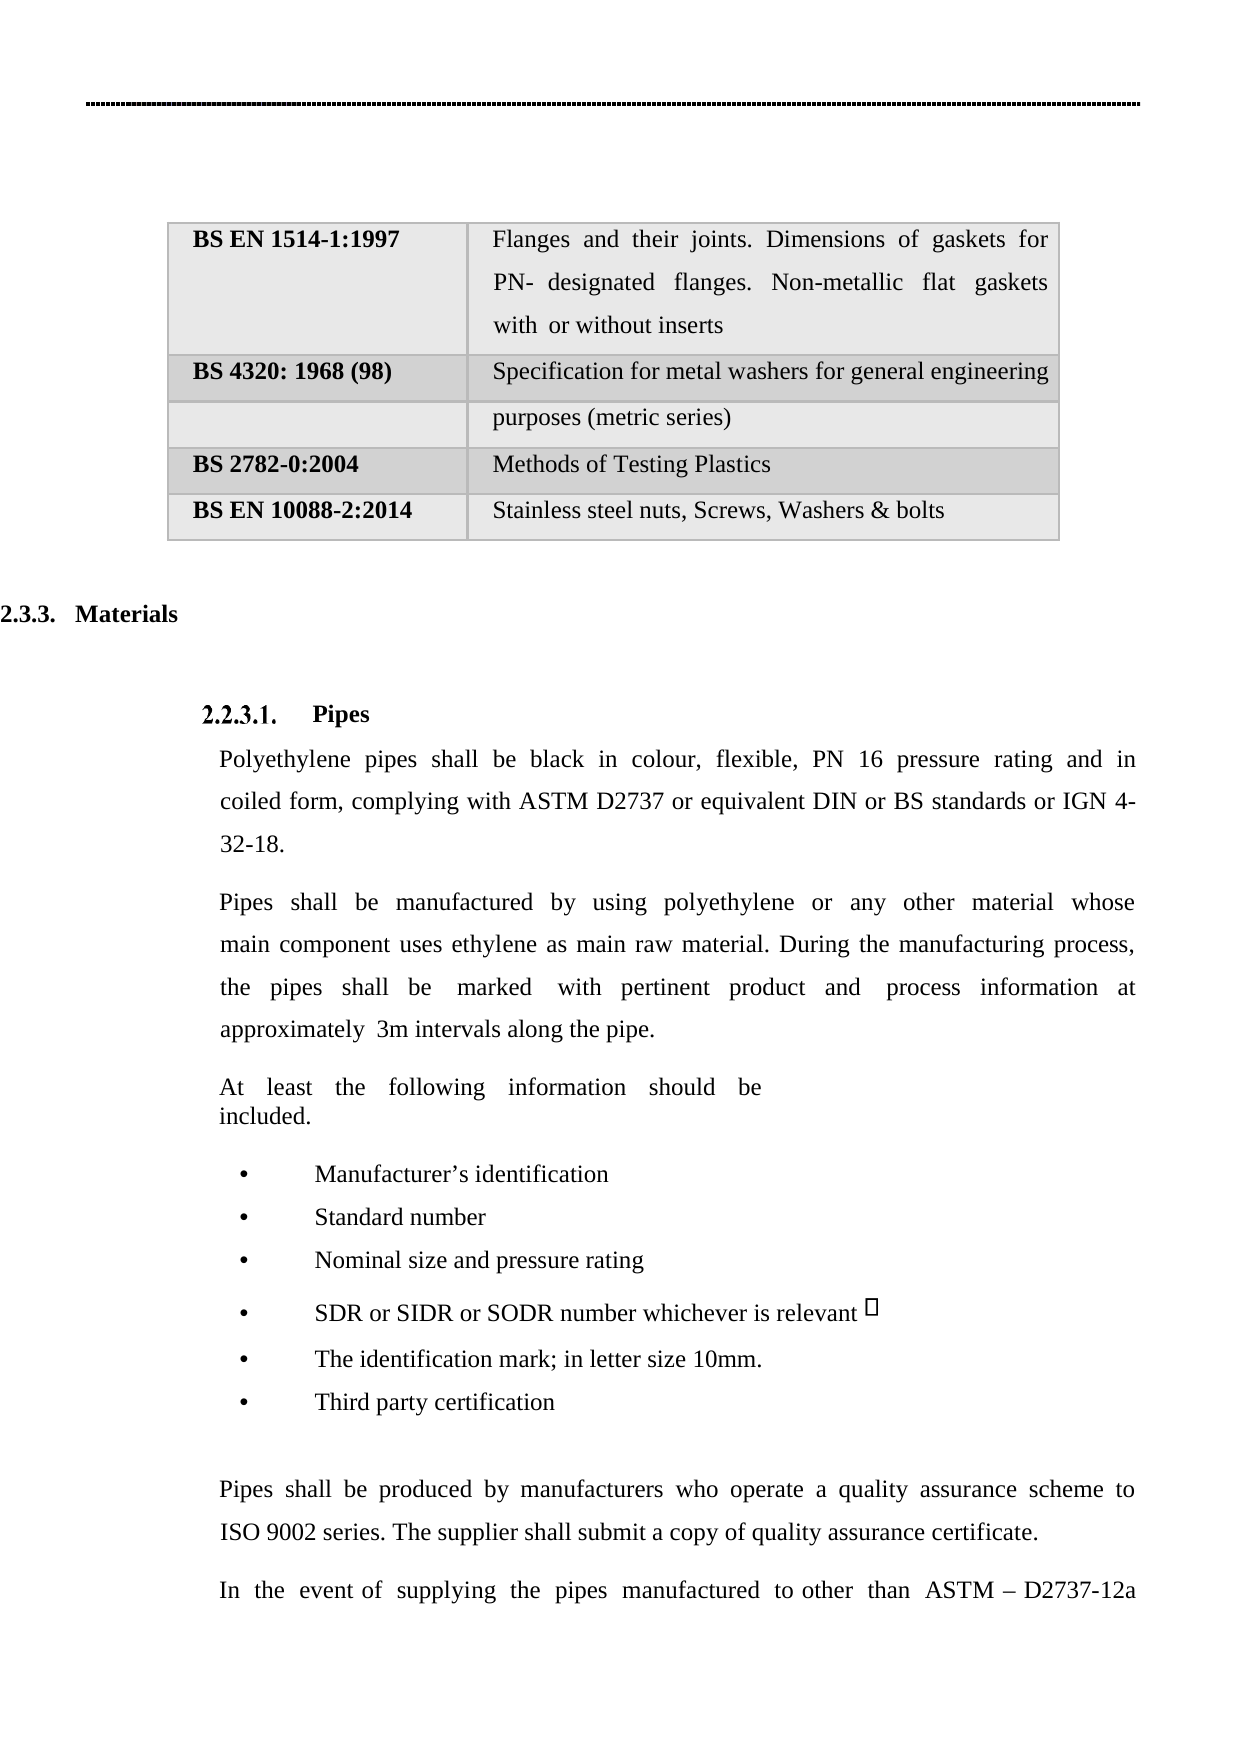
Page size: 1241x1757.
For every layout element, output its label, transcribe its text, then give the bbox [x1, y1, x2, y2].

table_header BS EN 1514-1:1997 [169, 224, 466, 354]
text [219, 1575, 1136, 1603]
subtitle Materials [0, 599, 1153, 627]
table_header Flanges and their joints. Dimensions of gaskets for PN- designated flanges. Non-metallic flat gaskets with or without inserts [469, 224, 1058, 354]
picture [863, 1288, 897, 1322]
list The identification mark; in letter size 10mm. [239, 1343, 1153, 1372]
picture [201, 704, 276, 724]
list Standard number [239, 1202, 1153, 1231]
table_cell BS 2782-0:2004 [169, 449, 466, 493]
table_cell purposes (metric series) [469, 403, 1058, 447]
text Pipes [202, 699, 1153, 729]
table_cell Specification for metal washers for general engineering [469, 356, 1058, 400]
table_cell BS EN 10088-2:2014 [169, 495, 466, 539]
table_cell [169, 403, 466, 447]
table_cell BS 4320: 1968 (98) [169, 356, 466, 400]
table_cell Stainless steel nuts, Screws, Washers & bolts [469, 495, 1058, 539]
list Manufacturer’s identification [239, 1159, 1153, 1188]
picture [86, 102, 1141, 106]
text Pipes shall be produced by manufacturers who operate a quality assurance scheme to ISO 9002 series. The supplier shall submit a copy of quality assurance certificate. [219, 1474, 1135, 1545]
list Nominal size and pressure rating [239, 1245, 1153, 1274]
table_cell Methods of Testing Plastics [469, 449, 1058, 493]
text Polyethylene pipes shall be black in colour, flexible, PN 16 pressure rating and in coiled form, complying with ASTM D2737 or equivalent DIN or BS standards or IGN 4-32-18. [219, 744, 1136, 858]
list Third party certification [239, 1387, 1153, 1416]
text Pipes shall be manufactured by using polyethylene or any other material whose main component uses ethylene as main raw material. During the manufacturing process, the pipes shall be marked with pertinent product and process information at approximately 3m intervals along the pipe. [219, 887, 1136, 1043]
text At least the following information should be included. [219, 1072, 762, 1130]
list SDR or SIDR or SODR number whichever is relevant [239, 1289, 1153, 1327]
